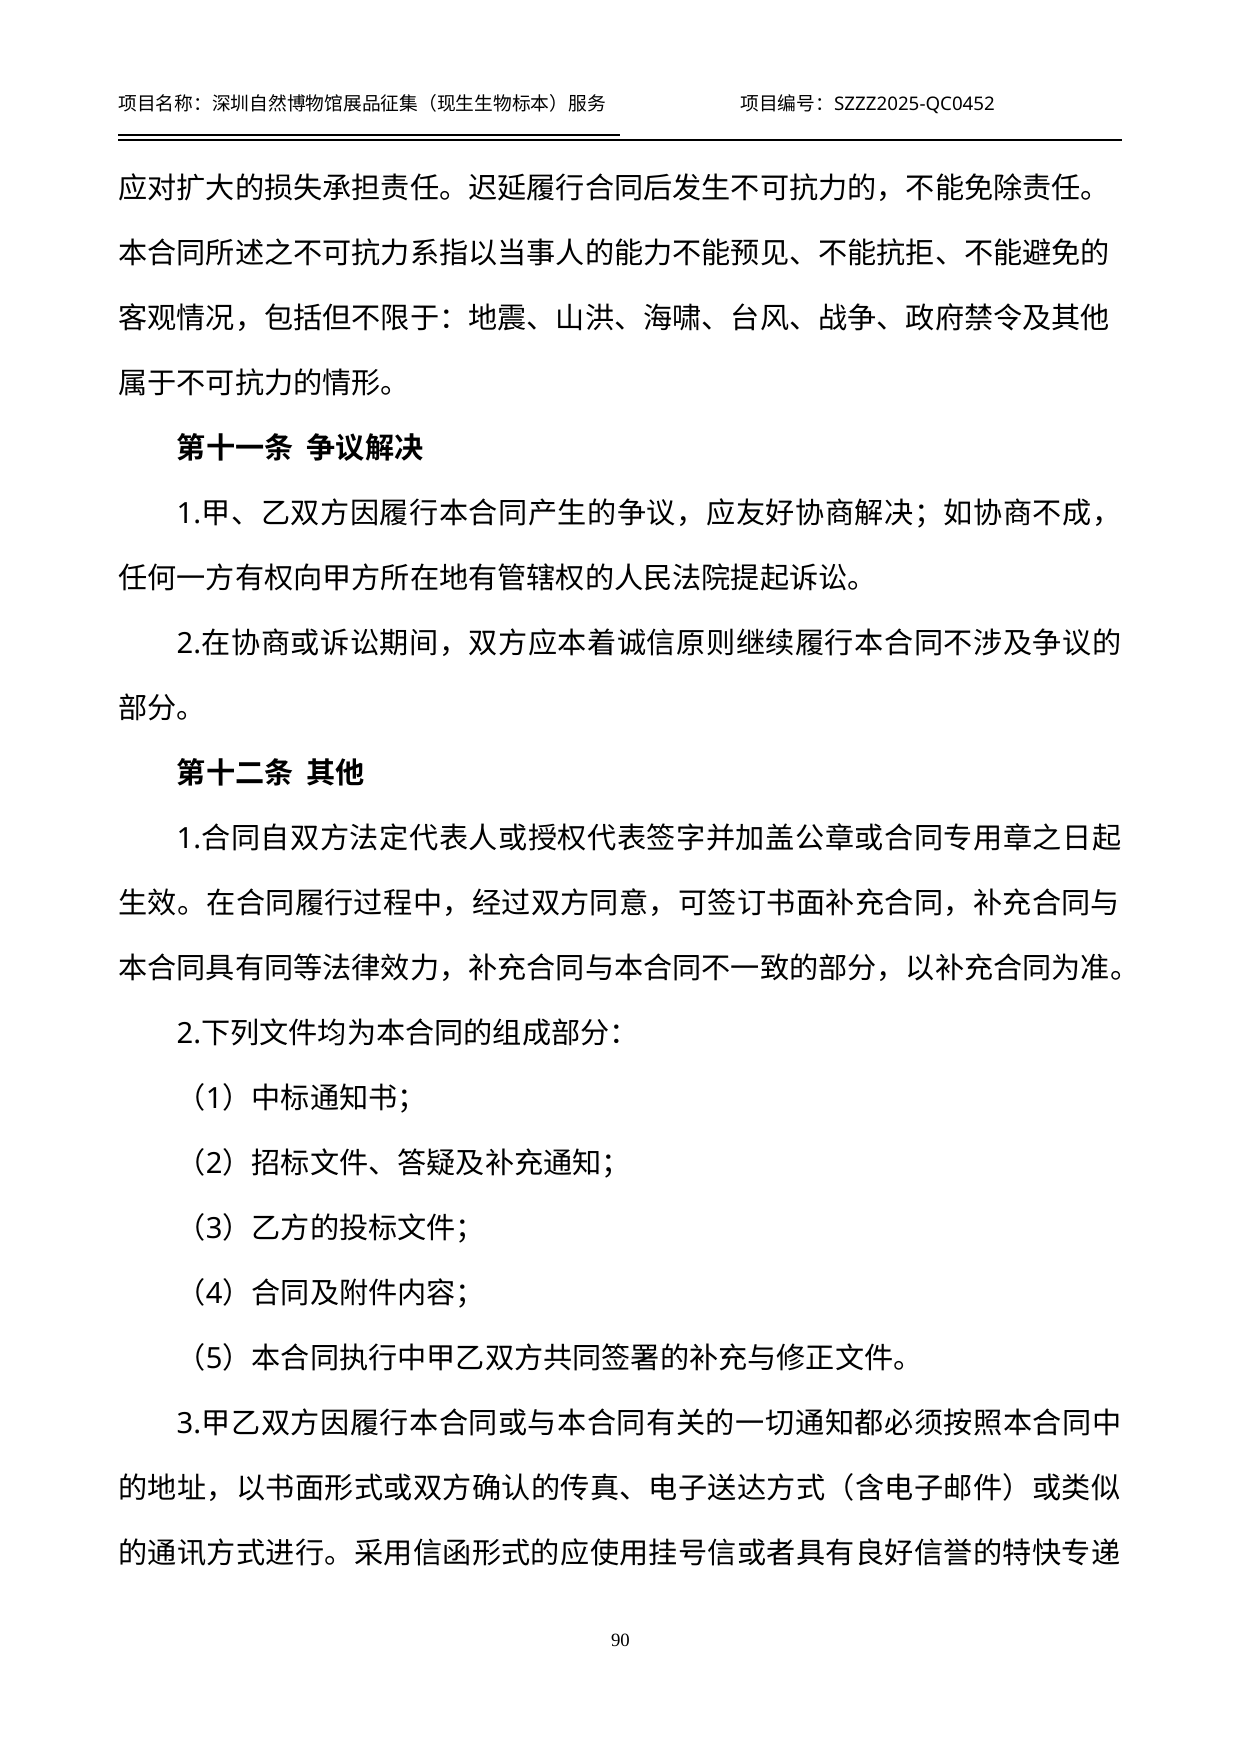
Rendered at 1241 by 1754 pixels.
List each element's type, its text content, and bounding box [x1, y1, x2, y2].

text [118, 1389, 1122, 1584]
text 第十一条 争议解决 [118, 414, 1122, 479]
text （2）招标文件、答疑及补充通知； [118, 1129, 1122, 1194]
text （1）中标通知书； [118, 1064, 1122, 1129]
text 1.甲、乙双方因履行本合同产生的争议，应友好协商解决；如协商不成，任何一方有权向甲方所在地有管辖权的人民法院提起诉讼。 [118, 479, 1122, 609]
text 第十二条 其他 [118, 739, 1122, 804]
text 2.在协商或诉讼期间，双方应本着诚信原则继续履行本合同不涉及争议的部分。 [118, 609, 1122, 739]
text 1.合同自双方法定代表人或授权代表签字并加盖公章或合同专用章之日起生效。在合同履行过程中，经过双方同意，可签订书面补充合同，补充合同与本合同具有同等法律效力，补充合同与本合同不一致的部分，以补充合同为准。 [118, 804, 1122, 999]
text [118, 154, 1122, 414]
text （4）合同及附件内容； [118, 1259, 1122, 1324]
text 2.下列文件均为本合同的组成部分： [118, 999, 1122, 1064]
text （3）乙方的投标文件； [118, 1194, 1122, 1259]
text （5）本合同执行中甲乙双方共同签署的补充与修正文件。 [118, 1324, 1122, 1389]
